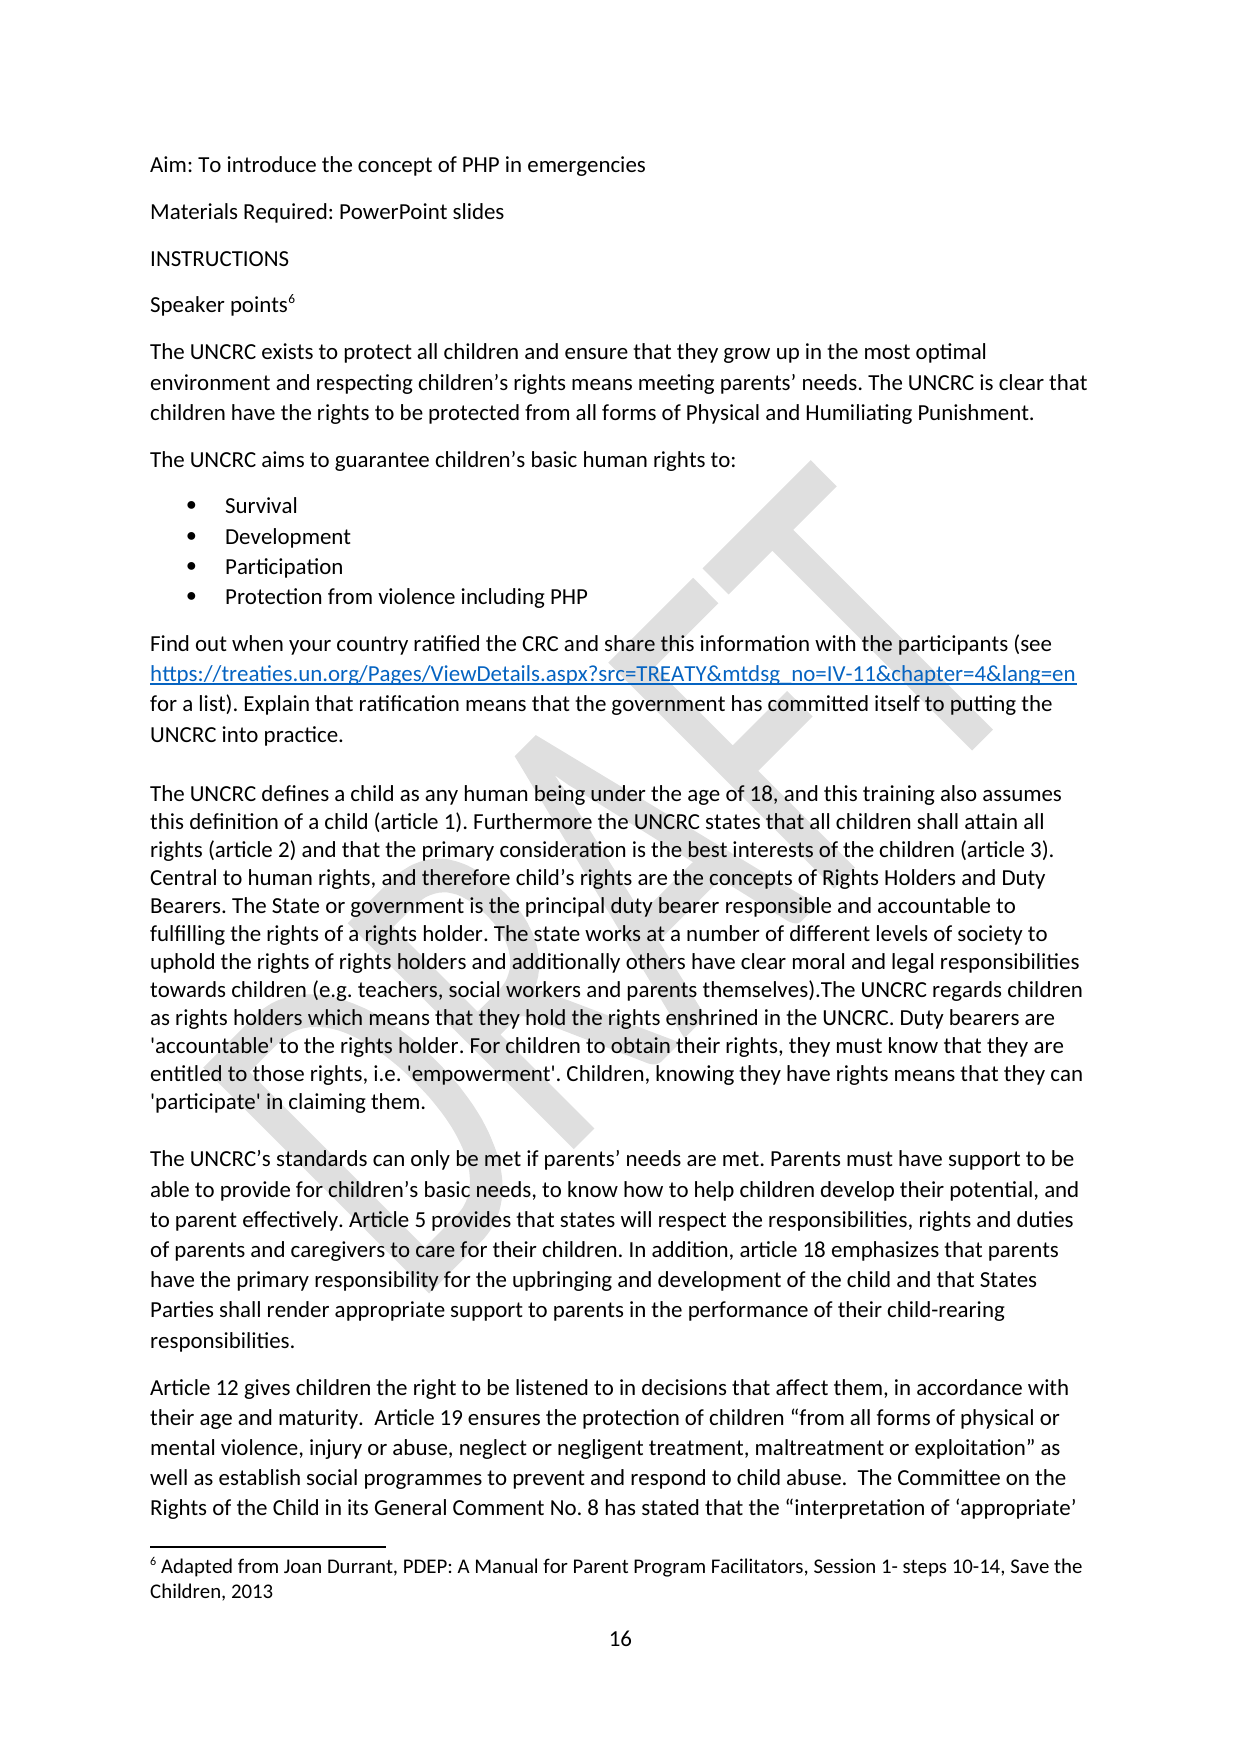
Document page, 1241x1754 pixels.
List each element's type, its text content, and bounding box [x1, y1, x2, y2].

text The UNCRC aims to guarantee children’s basic human rights to: [150, 445, 1090, 473]
text Materials Required: PowerPoint slides [150, 197, 1090, 225]
list Protection from violence including PHP [187, 582, 1090, 610]
list Participation [187, 552, 1090, 580]
text INSTRUCTIONS [150, 244, 1090, 272]
text Find out when your country ratified the CRC and share this information with the participants (see https://treaties.un.org/Pages/ViewDetails.aspx?src=TREATY&mtdsg_no=IV-11&chapter=4&lang=en for a list). Explain that ratification means that the government has committed itself to putting the UNCRC into practice. [150, 629, 1090, 748]
text Speaker points [150, 291, 1090, 319]
text The UNCRC exists to protect all children and ensure that they grow up in the most optimal environment and respecting children’s rights means meeting parents’ needs. The UNCRC is clear that children have the rights to be protected from all forms of Physical and Humiliating Punishment. [150, 337, 1090, 426]
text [150, 1373, 1090, 1522]
list Survival [187, 492, 1090, 520]
list Development [187, 522, 1090, 550]
text Aim: To introduce the concept of PHP in emergencies [150, 150, 1090, 178]
text The UNCRC’s standards can only be met if parents’ needs are met. Parents must have support to be able to provide for children’s basic needs, to know how to help children develop their potential, and to parent effectively. Article 5 provides that states will respect the responsibilities, rights and duties of parents and caregivers to care for their children. In addition, article 18 emphasizes that parents have the primary responsibility for the upbringing and development of the child and that States Parties shall render appropriate support to parents in the performance of their child-rearing responsibilities. [150, 1144, 1090, 1354]
text The UNCRC defines a child as any human being under the age of 18, and this training also assumes this definition of a child (article 1). Furthermore the UNCRC states that all children shall attain all rights (article 2) and that the primary consideration is the best interests of the children (article 3). Central to human rights, and therefore child’s rights are the concepts of Rights Holders and Duty Bearers. The State or government is the principal duty bearer responsible and accountable to fulfilling the rights of a rights holder. The state works at a number of different levels of society to uphold the rights of rights holders and additionally others have clear moral and legal responsibilities towards children (e.g. teachers, social workers and parents themselves).The UNCRC regards children as rights holders which means that they hold the rights enshrined in the UNCRC. Duty bearers are 'accountable' to the rights holder. For children to obtain their rights, they must know that they are entitled to those rights, i.e. 'empowerment'. Children, knowing they have rights means that they can 'participate' in claiming them. [150, 779, 1090, 1115]
